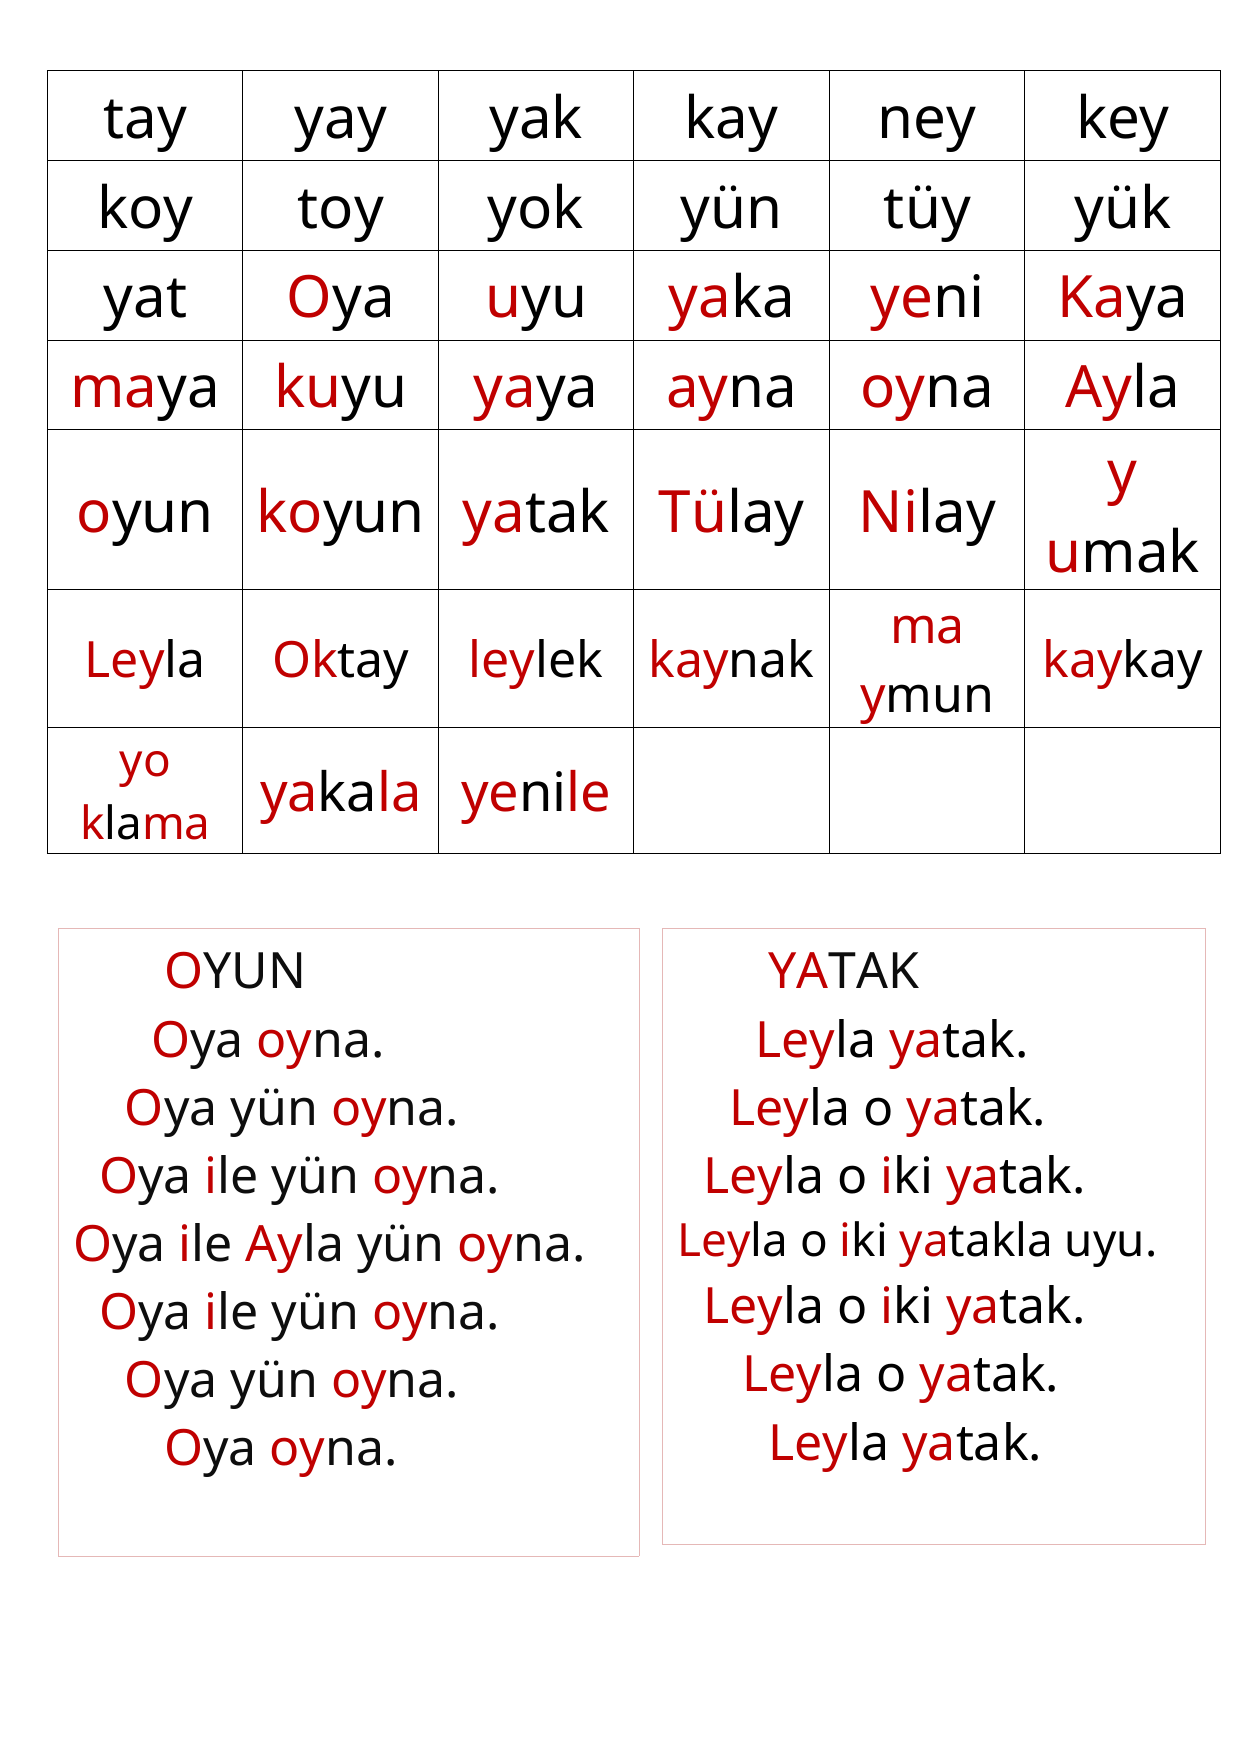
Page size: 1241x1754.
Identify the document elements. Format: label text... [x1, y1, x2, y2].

table_cell uyu [439, 251, 633, 339]
table_cell koy [48, 161, 242, 250]
table_cell [634, 728, 829, 852]
table_cell Leyla [48, 590, 242, 727]
table_cell yoklama [48, 728, 242, 852]
table_cell kaynak [634, 590, 829, 727]
table_cell Kaya [1025, 251, 1220, 339]
table_cell ayna [634, 341, 829, 429]
table_cell yük [1025, 161, 1220, 250]
table_cell yatak [439, 430, 633, 589]
table_cell koyun [243, 430, 438, 589]
table_cell [1025, 728, 1220, 852]
table_header yay [243, 71, 438, 160]
table_cell yeni [830, 251, 1024, 339]
table_cell Tülay [634, 430, 829, 589]
table_header kay [634, 71, 829, 160]
table_cell yaya [439, 341, 633, 429]
table_header yak [439, 71, 633, 160]
table_cell oyna [830, 341, 1024, 429]
table_cell maymun [830, 590, 1024, 727]
table_cell Nilay [830, 430, 1024, 589]
table_cell yok [439, 161, 633, 250]
table_header key [1025, 71, 1220, 160]
table_cell yenile [439, 728, 633, 852]
table_cell yün [634, 161, 829, 250]
table_cell yaka [634, 251, 829, 339]
table_cell yat [48, 251, 242, 339]
table_cell Ayla [1025, 341, 1220, 429]
table_cell yakala [243, 728, 438, 852]
table_header tay [48, 71, 242, 160]
table_cell tüy [830, 161, 1024, 250]
table_cell Oktay [243, 590, 438, 727]
table_header ney [830, 71, 1024, 160]
table_cell [830, 728, 1024, 852]
table_cell maya [48, 341, 242, 429]
table_cell kaykay [1025, 590, 1220, 727]
table_cell kuyu [243, 341, 438, 429]
table_cell oyun [48, 430, 242, 589]
table_cell Oya [243, 251, 438, 339]
table_cell toy [243, 161, 438, 250]
table_cell yumak [1025, 430, 1220, 589]
table_cell leylek [439, 590, 633, 727]
